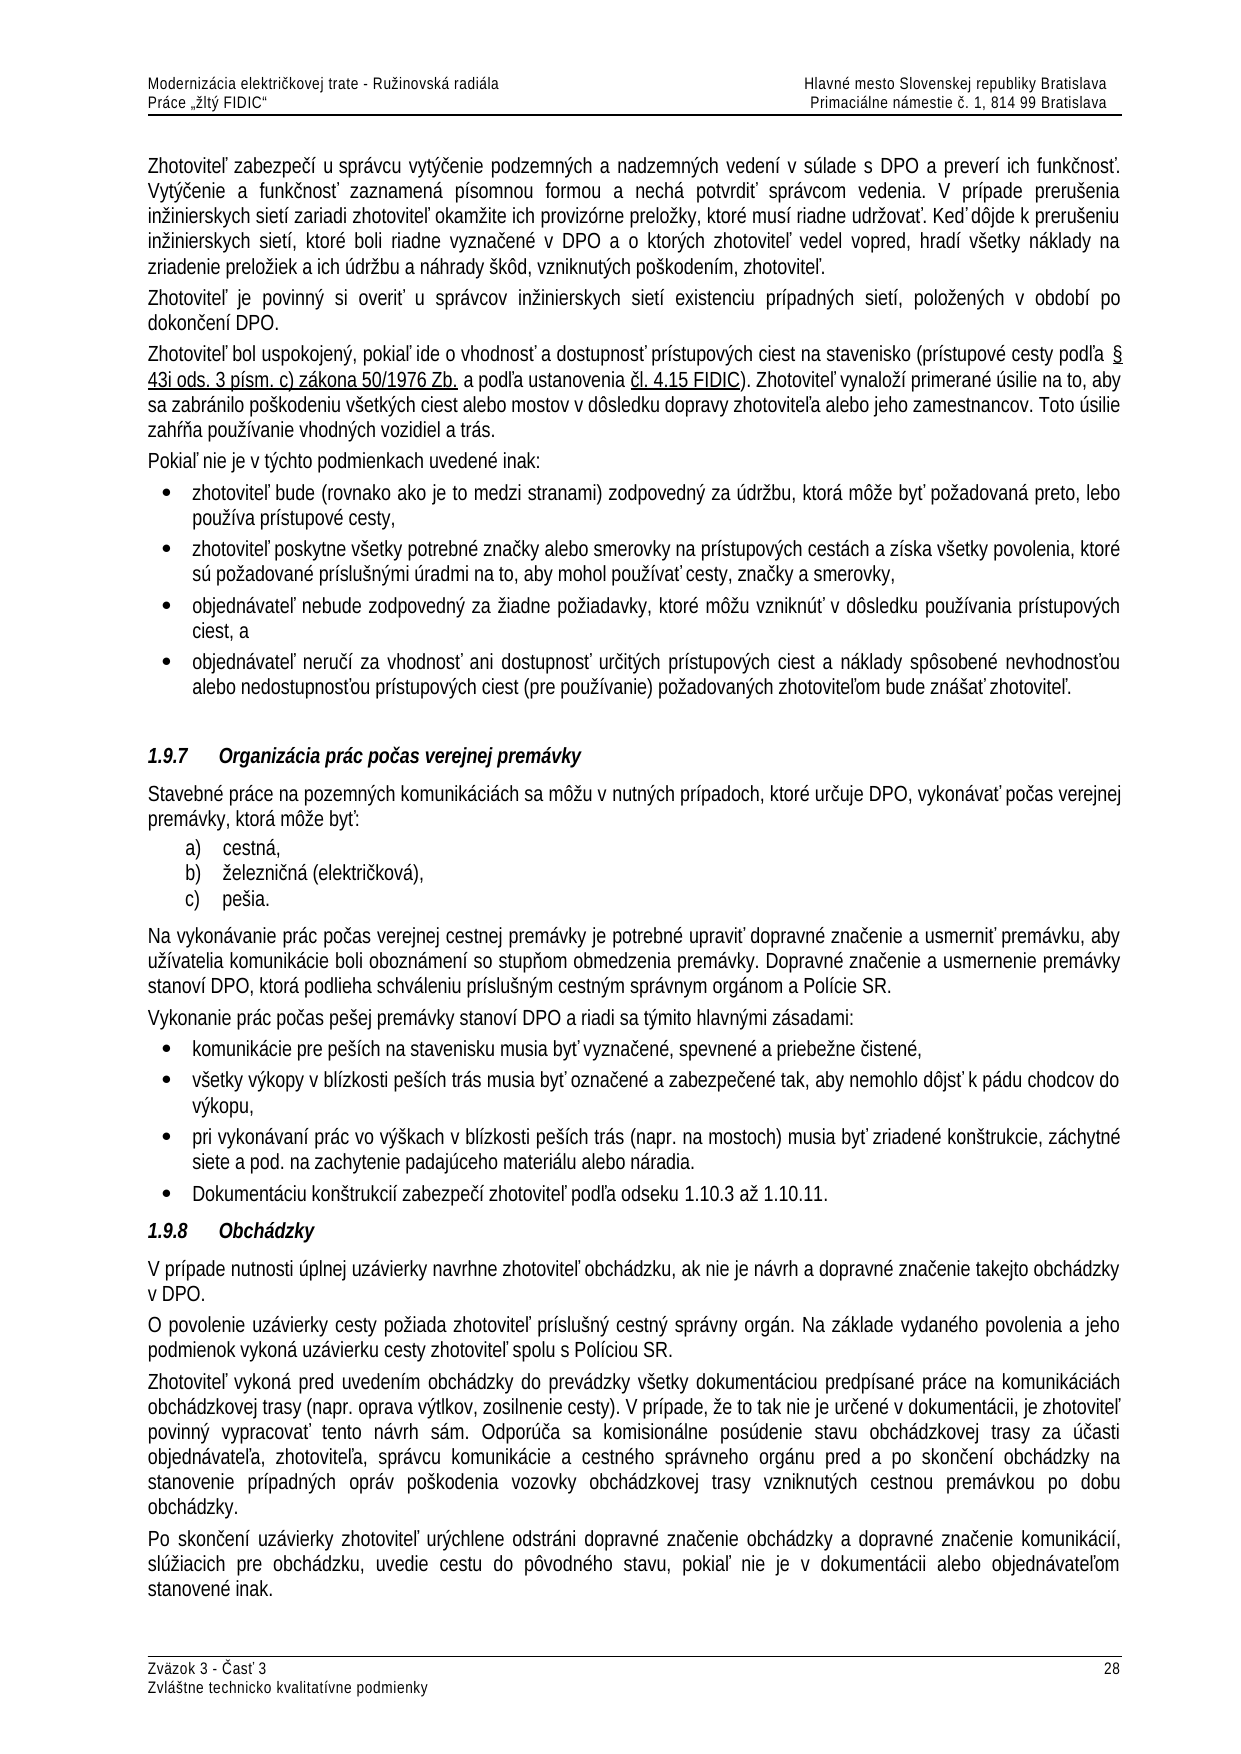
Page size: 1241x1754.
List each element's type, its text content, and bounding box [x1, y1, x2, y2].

list pešia. [185, 885, 1122, 911]
subtitle Obchádzky [148, 1218, 1122, 1243]
list železničná (električková), [185, 860, 1122, 885]
text pri vykonávaní prác vo výškach v blízkosti peších trás (napr. na mostoch) musia byť zriadené konštrukcie, záchytné siete a pod. na zachytenie padajúceho materiálu alebo náradia. [163, 1124, 1122, 1174]
text Vykonanie prác počas pešej premávky stanoví DPO a riadi sa týmito hlavnými zásadami: [148, 1004, 1122, 1030]
text O povolenie uzávierky cesty požiada zhotoviteľ príslušný cestný správny orgán. Na základe vydaného povolenia a jeho podmienok vykoná uzávierku cesty zhotoviteľ spolu s Políciou SR. [148, 1312, 1122, 1362]
text objednávateľ nebude zodpovedný za žiadne požiadavky, ktoré môžu vzniknúť v dôsledku používania prístupových ciest, a [163, 592, 1122, 643]
text Zhotoviteľ je povinný si overiť u správcov inžinierskych sietí existenciu prípadných sietí, položených v období po dokončení DPO. [148, 285, 1122, 335]
text Dokumentáciu konštrukcií zabezpečí zhotoviteľ podľa odseku 1.10.3 až 1.10.11. [163, 1181, 1122, 1206]
text komunikácie pre peších na stavenisku musia byť vyznačené, spevnené a priebežne čistené, [163, 1036, 1122, 1061]
text V prípade nutnosti úplnej uzávierky navrhne zhotoviteľ obchádzku, ak nie je návrh a dopravné značenie takejto obchádzky v DPO. [148, 1256, 1122, 1306]
text všetky výkopy v blízkosti peších trás musia byť označené a zabezpečené tak, aby nemohlo dôjsť k pádu chodcov do výkopu, [163, 1067, 1122, 1118]
text Stavebné práce na pozemných komunikáciách sa môžu v nutných prípadoch, ktoré určuje DPO, vykonávať počas verejnej premávky, ktorá môže byť: [148, 781, 1122, 831]
text Pokiaľ nie je v týchto podmienkach uvedené inak: [148, 448, 1122, 473]
text Zhotoviteľ vykoná pred uvedením obchádzky do prevádzky všetky dokumentáciou predpísané práce na komunikáciách obchádzkovej trasy (napr. oprava výtlkov, zosilnenie cesty). V prípade, že to tak nie je určené v dokumentácii, je zhotoviteľ povinný vypracovať tento návrh sám. Odporúča sa komisionálne posúdenie stavu obchádzkovej trasy za účasti objednávateľa, zhotoviteľa, správcu komunikácie a cestného správneho orgánu pred a po skončení obchádzky na stanovenie prípadných opráv poškodenia vozovky obchádzkovej trasy vzniknutých cestnou premávkou po dobu obchádzky. [148, 1369, 1122, 1519]
text objednávateľ neručí za vhodnosť ani dostupnosť určitých prístupových ciest a náklady spôsobené nevhodnosťou alebo nedostupnosťou prístupových ciest (pre používanie) požadovaných zhotoviteľom bude znášať zhotoviteľ. [163, 649, 1122, 699]
text zhotoviteľ poskytne všetky potrebné značky alebo smerovky na prístupových cestách a získa všetky povolenia, ktoré sú požadované príslušnými úradmi na to, aby mohol používať cesty, značky a smerovky, [163, 536, 1122, 586]
text Na vykonávanie prác počas verejnej cestnej premávky je potrebné upraviť dopravné značenie a usmerniť premávku, aby užívatelia komunikácie boli oboznámení so stupňom obmedzenia premávky. Dopravné značenie a usmernenie premávky stanoví DPO, ktorá podlieha schváleniu príslušným cestným správnym orgánom a Polície SR. [148, 923, 1122, 998]
text zhotoviteľ bude (rovnako ako je to medzi stranami) zodpovedný za údržbu, ktorá môže byť požadovaná preto, lebo používa prístupové cesty, [163, 479, 1122, 530]
list cestná, [185, 835, 1122, 860]
text Zhotoviteľ bol uspokojený, pokiaľ ide o vhodnosť a dostupnosť prístupových ciest na stavenisko (prístupové cesty podľa § 43i ods. 3 písm. c) zákona 50/1976 Zb. a podľa ustanovenia čl. 4.15 FIDIC). Zhotoviteľ vynaloží primerané úsilie na to, aby sa zabránilo poškodeniu všetkých ciest alebo mostov v dôsledku dopravy zhotoviteľa alebo jeho zamestnancov. Toto úsilie zahŕňa používanie vhodných vozidiel a trás. [148, 341, 1122, 442]
subtitle Organizácia prác počas verejnej premávky [148, 743, 1122, 768]
text Po skončení uzávierky zhotoviteľ urýchlene odstráni dopravné značenie obchádzky a dopravné značenie komunikácií, slúžiacich pre obchádzku, uvedie cestu do pôvodného stavu, pokiaľ nie je v dokumentácii alebo objednávateľom stanovené inak. [148, 1526, 1122, 1601]
text Zhotoviteľ zabezpečí u správcu vytýčenie podzemných a nadzemných vedení v súlade s DPO a preverí ich funkčnosť. Vytýčenie a funkčnosť zaznamená písomnou formou a nechá potvrdiť správcom vedenia. V prípade prerušenia inžinierskych sietí zariadi zhotoviteľ okamžite ich provizórne preložky, ktoré musí riadne udržovať. Keď dôjde k prerušeniu inžinierskych sietí, ktoré boli riadne vyznačené v DPO a o ktorých zhotoviteľ vedel vopred, hradí všetky náklady na zriadenie preložiek a ich údržbu a náhrady škôd, vzniknutých poškodením, zhotoviteľ. [148, 153, 1122, 279]
